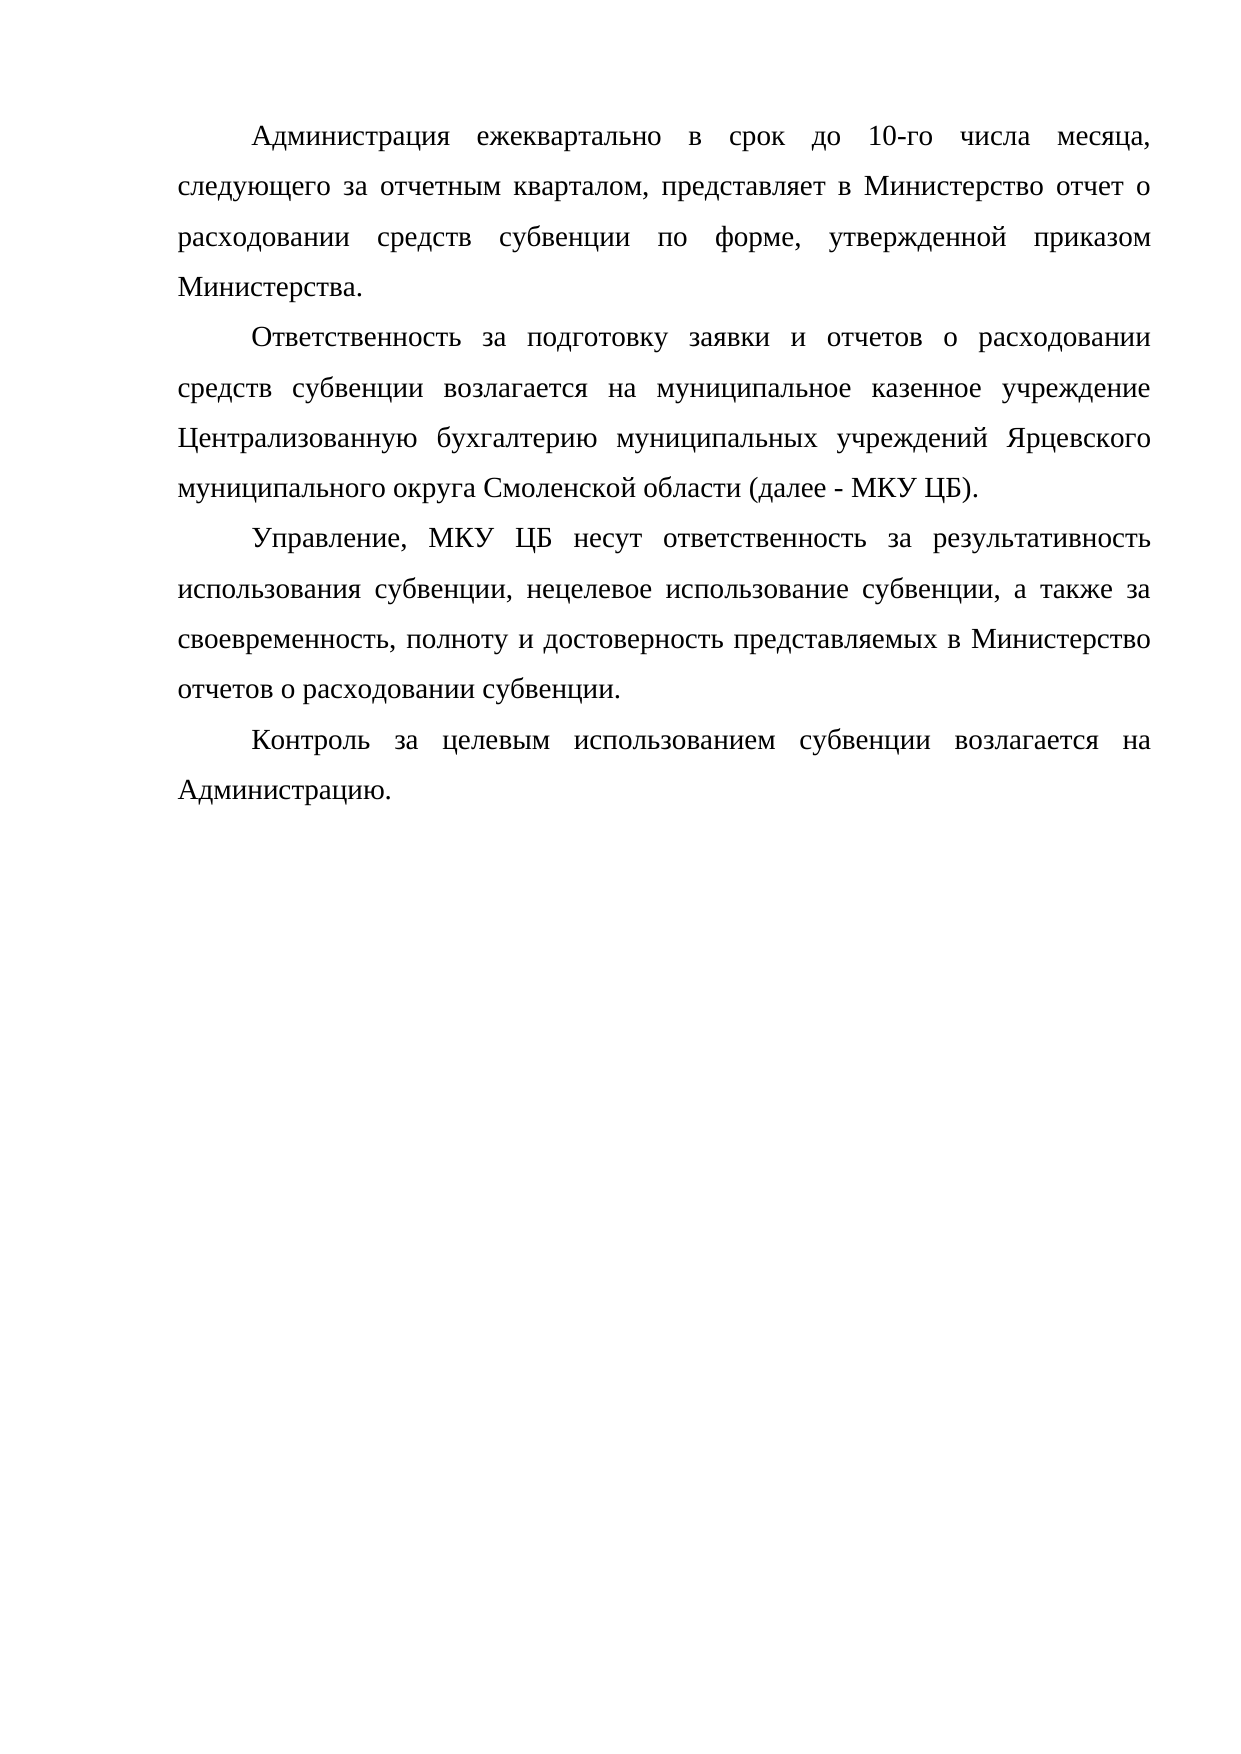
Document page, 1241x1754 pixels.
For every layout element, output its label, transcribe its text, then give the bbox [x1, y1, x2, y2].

text Контроль за целевым использованием субвенции возлагается на Администрацию. [177, 722, 1152, 806]
text Управление, МКУ ЦБ несут ответственность за результативность использования субвенции, нецелевое использование субвенции, а также за своевременность, полноту и достоверность представляемых в Министерство отчетов о расходовании субвенции. [177, 521, 1152, 705]
text Ответственность за подготовку заявки и отчетов о расходовании средств субвенции возлагается на муниципальное казенное учреждение Централизованную бухгалтерию муниципальных учреждений Ярцевского муниципального округа Смоленской области (далее - МКУ ЦБ). [177, 319, 1152, 504]
text Администрация ежеквартально в срок до 10-го числа месяца, следующего за отчетным кварталом, представляет в Министерство отчет о расходовании средств субвенции по форме, утвержденной приказом Министерства. [177, 118, 1152, 303]
